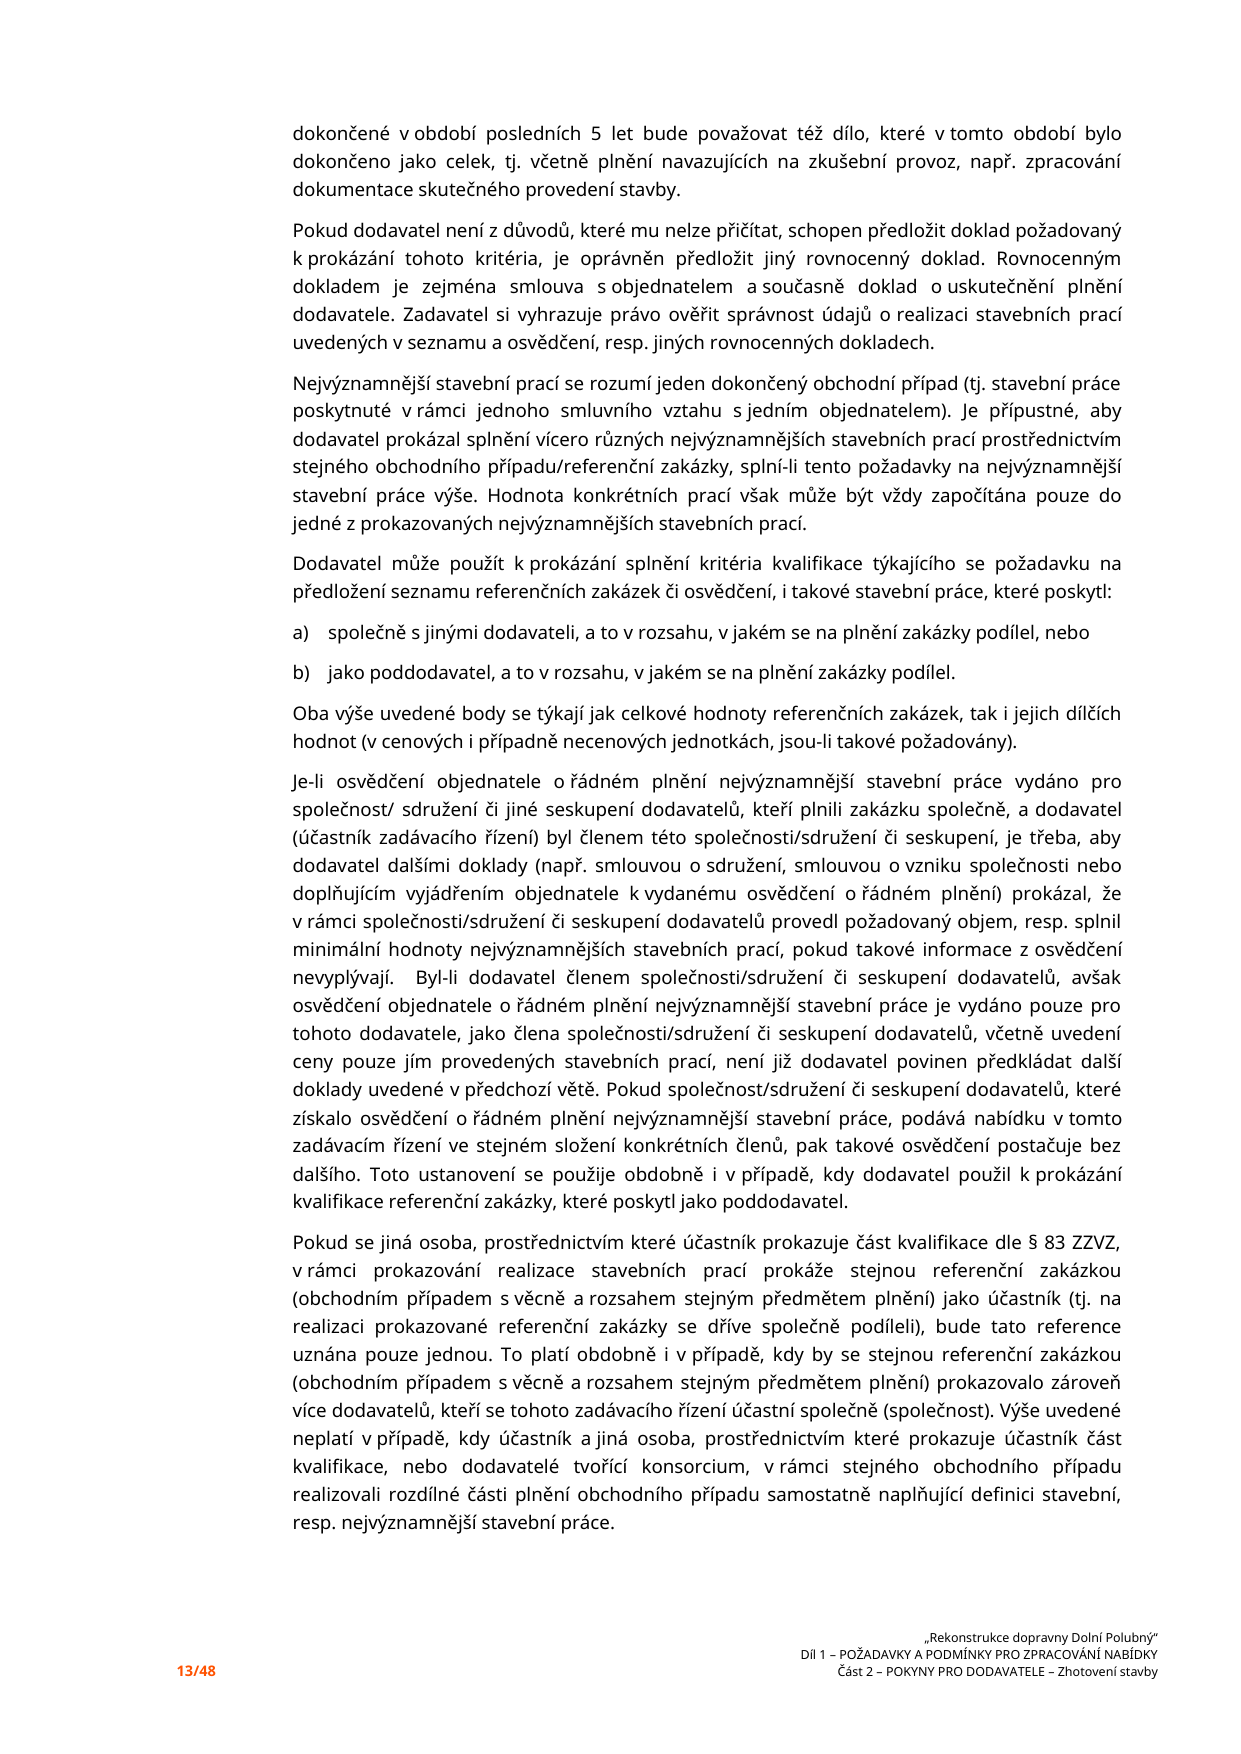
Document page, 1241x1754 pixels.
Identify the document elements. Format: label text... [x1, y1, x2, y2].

text Oba výše uvedené body se týkají jak celkové hodnoty referenčních zakázek, tak i jejich dílčích hodnot (v cenových i případně necenových jednotkách, jsou-li takové požadovány). [292, 700, 1122, 753]
list společně s jinými dodavateli, a to v rozsahu, v jakém se na plnění zakázky podílel, nebo [292, 619, 1122, 644]
text jako poddodavatel, a to v rozsahu, v jakém se na plnění zakázky podílel. [292, 659, 1122, 685]
text Je-li osvědčení objednatele o řádném plnění nejvýznamnější stavební práce vydáno pro společnost/ sdružení či jiné seskupení dodavatelů, kteří plnili zakázku společně, a dodavatel (účastník zadávacího řízení) byl členem této společnosti/sdružení či seskupení, je třeba, aby dodavatel dalšími doklady (např. smlouvou o sdružení, smlouvou o vzniku společnosti nebo doplňujícím vyjádřením objednatele k vydanému osvědčení o řádném plnění) prokázal, že v rámci společnosti/sdružení či seskupení dodavatelů provedl požadovaný objem, resp. splnil minimální hodnoty nejvýznamnějších stavebních prací, pokud takové informace z osvědčení nevyplývají. Byl-li dodavatel členem společnosti/sdružení či seskupení dodavatelů, avšak osvědčení objednatele o řádném plnění nejvýznamnější stavební práce je vydáno pouze pro tohoto dodavatele, jako člena společnosti/sdružení či seskupení dodavatelů, včetně uvedení ceny pouze jím provedených stavebních prací, není již dodavatel povinen předkládat další doklady uvedené v předchozí větě. Pokud společnost/sdružení či seskupení dodavatelů, které získalo osvědčení o řádném plnění nejvýznamnější stavební práce, podává nabídku v tomto zadávacím řízení ve stejném složení konkrétních členů, pak takové osvědčení postačuje bez dalšího. Toto ustanovení se použije obdobně i v případě, kdy dodavatel použil k prokázání kvalifikace referenční zakázky, které poskytl jako poddodavatel. [292, 768, 1122, 1214]
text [292, 121, 1122, 202]
text Dodavatel může použít k prokázání splnění kritéria kvalifikace týkajícího se požadavku na předložení seznamu referenčních zakázek či osvědčení, i takové stavební práce, které poskytl: [292, 550, 1122, 604]
text Pokud se jiná osoba, prostřednictvím které účastník prokazuje část kvalifikace dle § 83 ZZVZ, v rámci prokazování realizace stavebních prací prokáže stejnou referenční zakázkou (obchodním případem s věcně a rozsahem stejným předmětem plnění) jako účastník (tj. na realizaci prokazované referenční zakázky se dříve společně podíleli), bude tato reference uznána pouze jednou. To platí obdobně i v případě, kdy by se stejnou referenční zakázkou (obchodním případem s věcně a rozsahem stejným předmětem plnění) prokazovalo zároveň více dodavatelů, kteří se tohoto zadávacího řízení účastní společně (společnost). Výše uvedené neplatí v případě, kdy účastník a jiná osoba, prostřednictvím které prokazuje účastník část kvalifikace, nebo dodavatelé tvořící konsorcium, v rámci stejného obchodního případu realizovali rozdílné části plnění obchodního případu samostatně naplňující definici stavební, resp. nejvýznamnější stavební práce. [292, 1229, 1122, 1535]
text Nejvýznamnější stavební prací se rozumí jeden dokončený obchodní případ (tj. stavební práce poskytnuté v rámci jednoho smluvního vztahu s jedním objednatelem). Je přípustné, aby dodavatel prokázal splnění vícero různých nejvýznamnějších stavebních prací prostřednictvím stejného obchodního případu/referenční zakázky, splní-li tento požadavky na nejvýznamnější stavební práce výše. Hodnota konkrétních prací však může být vždy započítána pouze do jedné z prokazovaných nejvýznamnějších stavebních prací. [292, 370, 1122, 535]
text Pokud dodavatel není z důvodů, které mu nelze přičítat, schopen předložit doklad požadovaný k prokázání tohoto kritéria, je oprávněn předložit jiný rovnocenný doklad. Rovnocenným dokladem je zejména smlouva s objednatelem a současně doklad o uskutečnění plnění dodavatele. Zadavatel si vyhrazuje právo ověřit správnost údajů o realizaci stavebních prací uvedených v seznamu a osvědčení, resp. jiných rovnocenných dokladech. [292, 217, 1122, 355]
